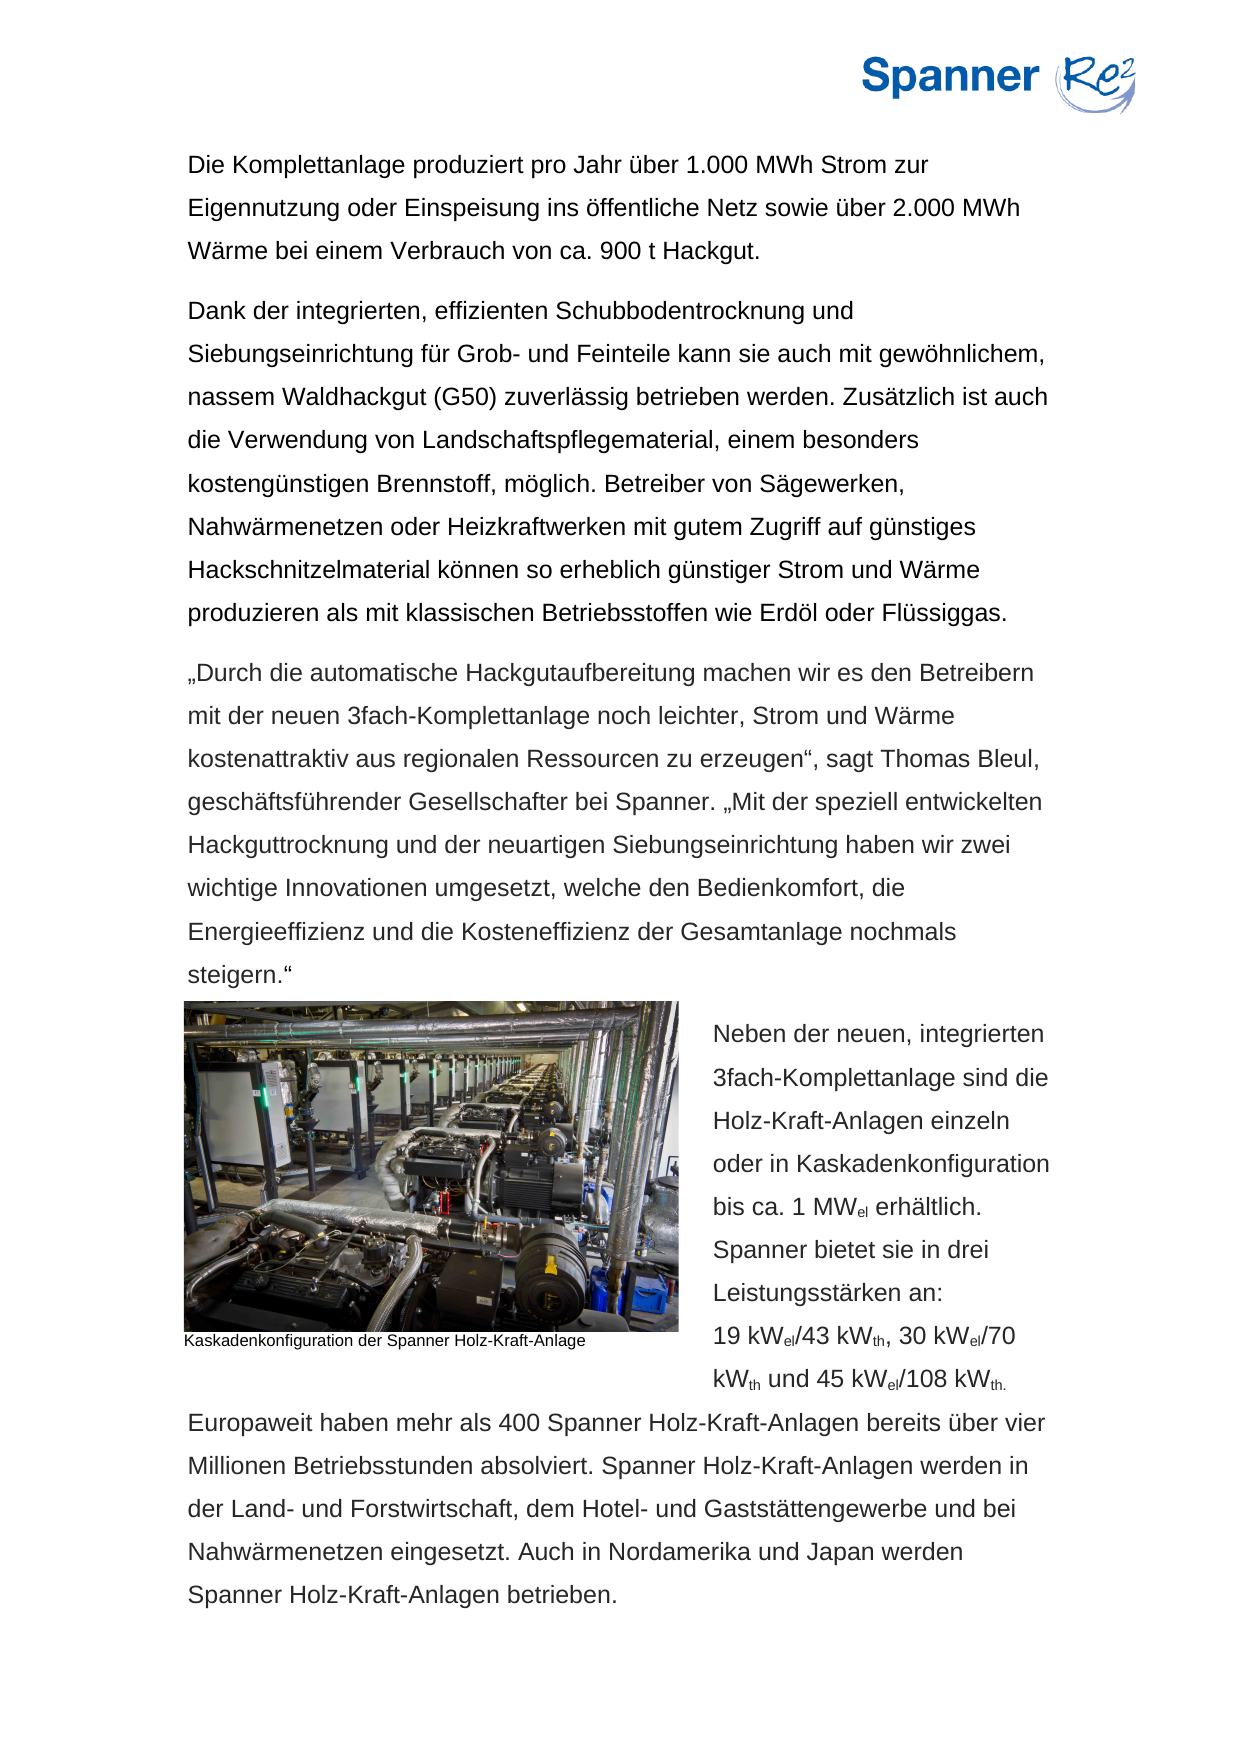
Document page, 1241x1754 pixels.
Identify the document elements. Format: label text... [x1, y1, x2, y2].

text Die Komplettanlage produziert pro Jahr über 1.000 MWh Strom zur Eigennutzung oder Einspeisung ins öffentliche Netz sowie über 2.000 MWh Wärme bei einem Verbrauch von ca. 900 t Hackgut. [187, 150, 1053, 265]
text Dank der integrierten, effizienten Schubbodentrocknung und Siebungseinrichtung für Grob- und Feinteile kann sie auch mit gewöhnlichem, nassem Waldhackgut (G50) zuverlässig betrieben werden. Zusätzlich ist auch die Verwendung von Landschaftspflegematerial, einem besonders kostengünstigen Brennstoff, möglich. Betreiber von Sägewerken, Nahwärmenetzen oder Heizkraftwerken mit gutem Zugriff auf günstiges Hackschnitzelmaterial können so erheblich günstiger Strom und Wärme produzieren als mit klassischen Betriebsstoffen wie Erdöl oder Flüssiggas. [187, 296, 1053, 627]
text „Durch die automatische Hackgutaufbereitung machen wir es den Betreibern mit der neuen 3fach-Komplettanlage noch leichter, Strom und Wärme kostenattraktiv aus regionalen Ressourcen zu erzeugen“, sagt Thomas Bleul, geschäftsführender Gesellschafter bei Spanner. „Mit der speziell entwickelten Hackguttrocknung und der neuartigen Siebungseinrichtung haben wir zwei wichtige Innovationen umgesetzt, welche den Bedienkomfort, die Energieeffizienz und die Kosteneffizienz der Gesamtanlage nochmals steigern.“ [187, 658, 1053, 988]
picture [183, 1001, 679, 1332]
